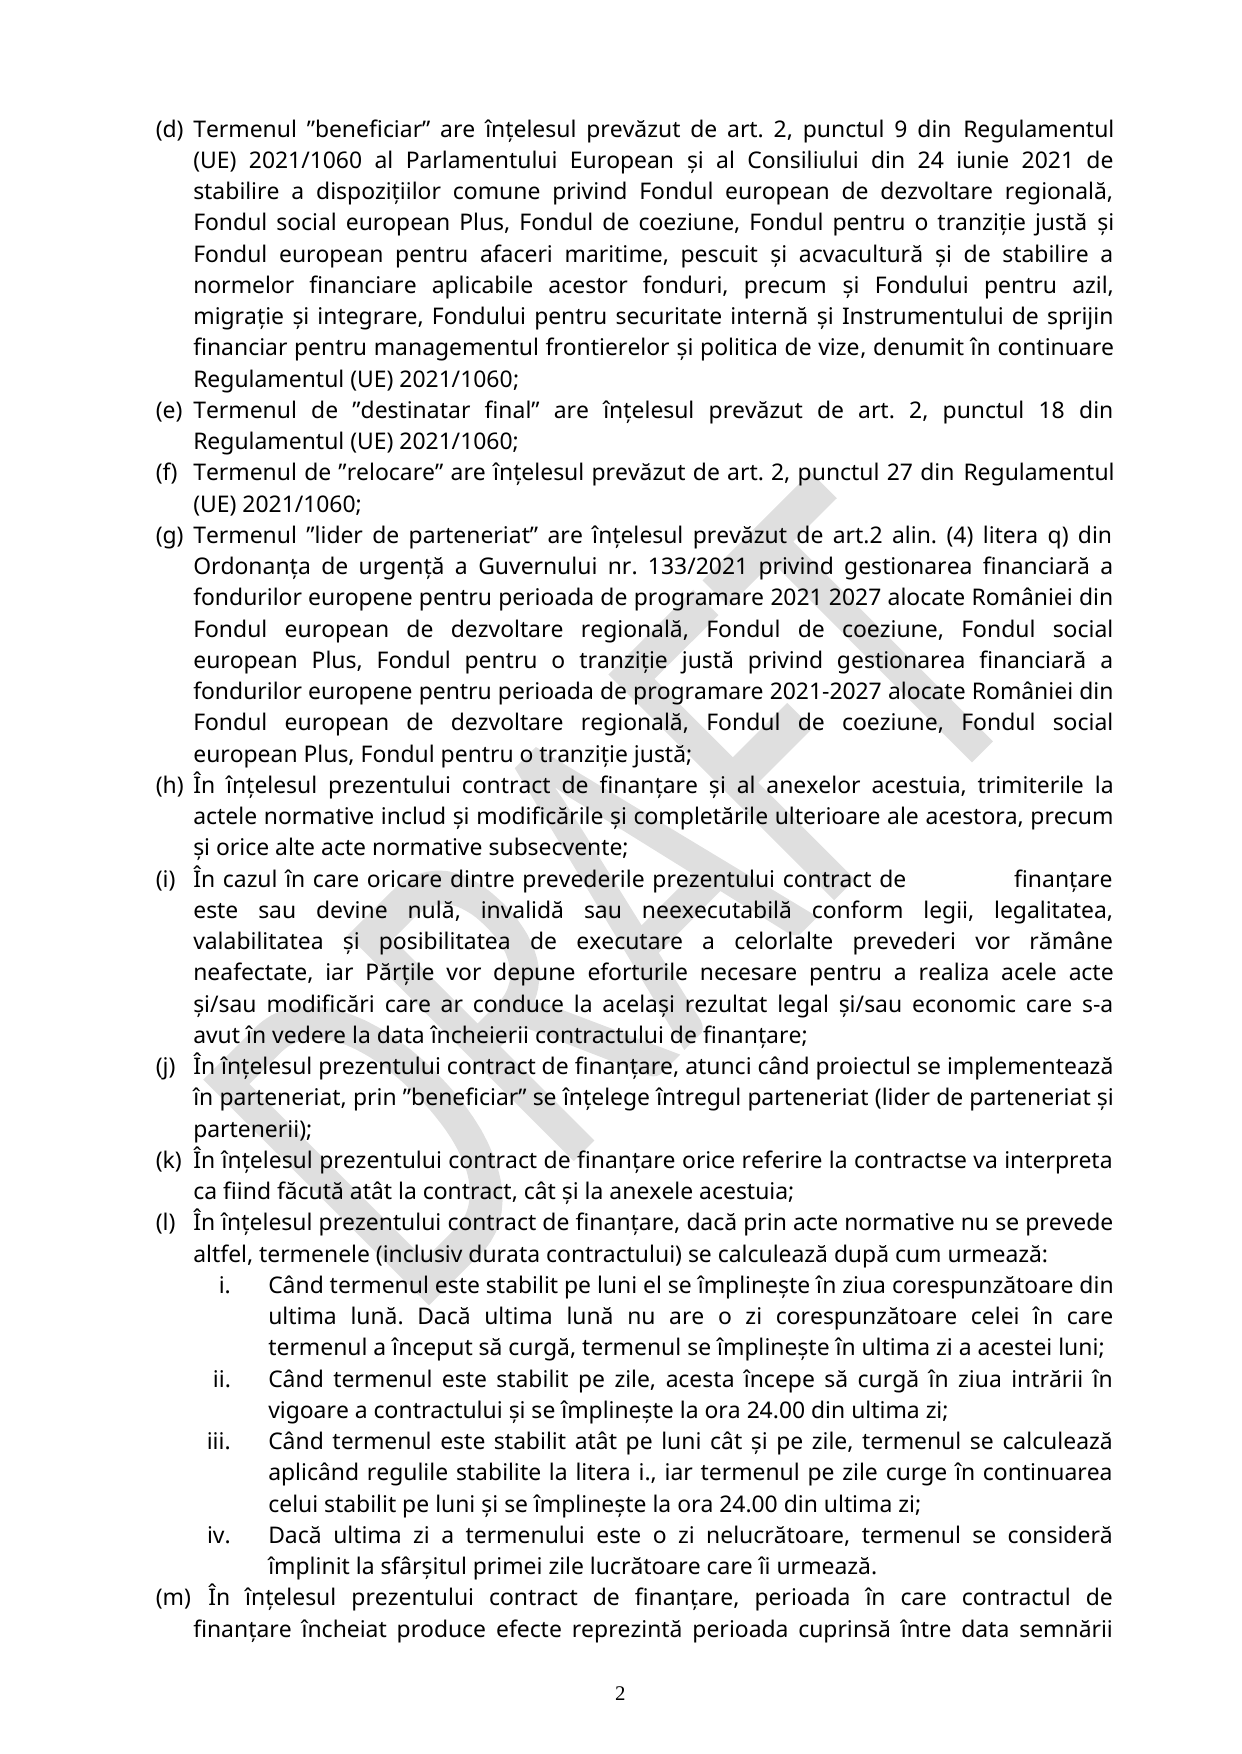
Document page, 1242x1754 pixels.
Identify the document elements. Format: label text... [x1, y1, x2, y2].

list Când termenul este stabilit pe luni el se împlinește în ziua corespunzătoare din ultima lună. Dacă ultima lună nu are o zi corespunzătoare celei în care termenul a început să curgă, termenul se împlinește în ultima zi a acestei luni; [231, 1269, 1114, 1362]
list În înțelesul prezentului contract de finanțare orice referire la contractse va interpreta ca fiind făcută atât la contract, cât și la anexele acestuia; [156, 1144, 1114, 1206]
list Termenul de ”relocare” are înțelesul prevăzut de art. 2, punctul 27 din Regulamentul (UE) 2021/1060; [156, 456, 1114, 519]
list Dacă ultima zi a termenului este o zi nelucrătoare, termenul se consideră împlinit la sfârșitul primei zile lucrătoare care îi urmează. [231, 1519, 1114, 1581]
list Când termenul este stabilit atât pe luni cât și pe zile, termenul se calculează aplicând regulile stabilite la litera i., iar termenul pe zile curge în continuarea celui stabilit pe luni și se împlinește la ora 24.00 din ultima zi; [231, 1425, 1114, 1519]
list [156, 1581, 1114, 1644]
list Termenul ”beneficiar” are înțelesul prevăzut de art. 2, punctul 9 din Regulamentul (UE) 2021/1060 al Parlamentului European şi al Consiliului din 24 iunie 2021 de stabilire a dispozițiilor comune privind Fondul european de dezvoltare regională, Fondul social european Plus, Fondul de coeziune, Fondul pentru o tranziție justă şi Fondul european pentru afaceri maritime, pescuit şi acvacultură şi de stabilire a normelor financiare aplicabile acestor fonduri, precum şi Fondului pentru azil, migrație şi integrare, Fondului pentru securitate internă şi Instrumentului de sprijin financiar pentru managementul frontierelor şi politica de vize, denumit în continuare Regulamentul (UE) 2021/1060; [156, 112, 1114, 394]
list În înțelesul prezentului contract de finanțare și al anexelor acestuia, trimiterile la actele normative includ și modificările și completările ulterioare ale acestora, precum și orice alte acte normative subsecvente; [156, 769, 1114, 862]
list În înțelesul prezentului contract de finanțare, dacă prin acte normative nu se prevede altfel, termenele (inclusiv durata contractului) se calculează după cum urmează: [156, 1206, 1114, 1269]
list Termenul ”lider de parteneriat” are înțelesul prevăzut de art.2 alin. (4) litera q) din Ordonanța de urgență a Guvernului nr. 133/2021 privind gestionarea financiară a fondurilor europene pentru perioada de programare 2021 2027 alocate României din Fondul european de dezvoltare regională, Fondul de coeziune, Fondul social european Plus, Fondul pentru o tranziție justă privind gestionarea financiară a fondurilor europene pentru perioada de programare 2021-2027 alocate României din Fondul european de dezvoltare regională, Fondul de coeziune, Fondul social european Plus, Fondul pentru o tranziție justă; [156, 519, 1114, 769]
list Când termenul este stabilit pe zile, acesta începe să curgă în ziua intrării în vigoare a contractului și se împlinește la ora 24.00 din ultima zi; [231, 1362, 1114, 1425]
list În cazul în care oricare dintre prevederile prezentului contract de finanțare este sau devine nulă, invalidă sau neexecutabilă conform legii, legalitatea, valabilitatea și posibilitatea de executare a celorlalte prevederi vor rămâne neafectate, iar Părțile vor depune eforturile necesare pentru a realiza acele acte și/sau modificări care ar conduce la același rezultat legal și/sau economic care s-a avut în vedere la data încheierii contractului de finanțare; [156, 862, 1114, 1050]
list În înțelesul prezentului contract de finanțare, atunci când proiectul se implementează în parteneriat, prin ”beneficiar” se înțelege întregul parteneriat (lider de parteneriat și partenerii); [156, 1050, 1114, 1144]
list Termenul de ”destinatar final” are înțelesul prevăzut de art. 2, punctul 18 din Regulamentul (UE) 2021/1060; [156, 394, 1114, 456]
